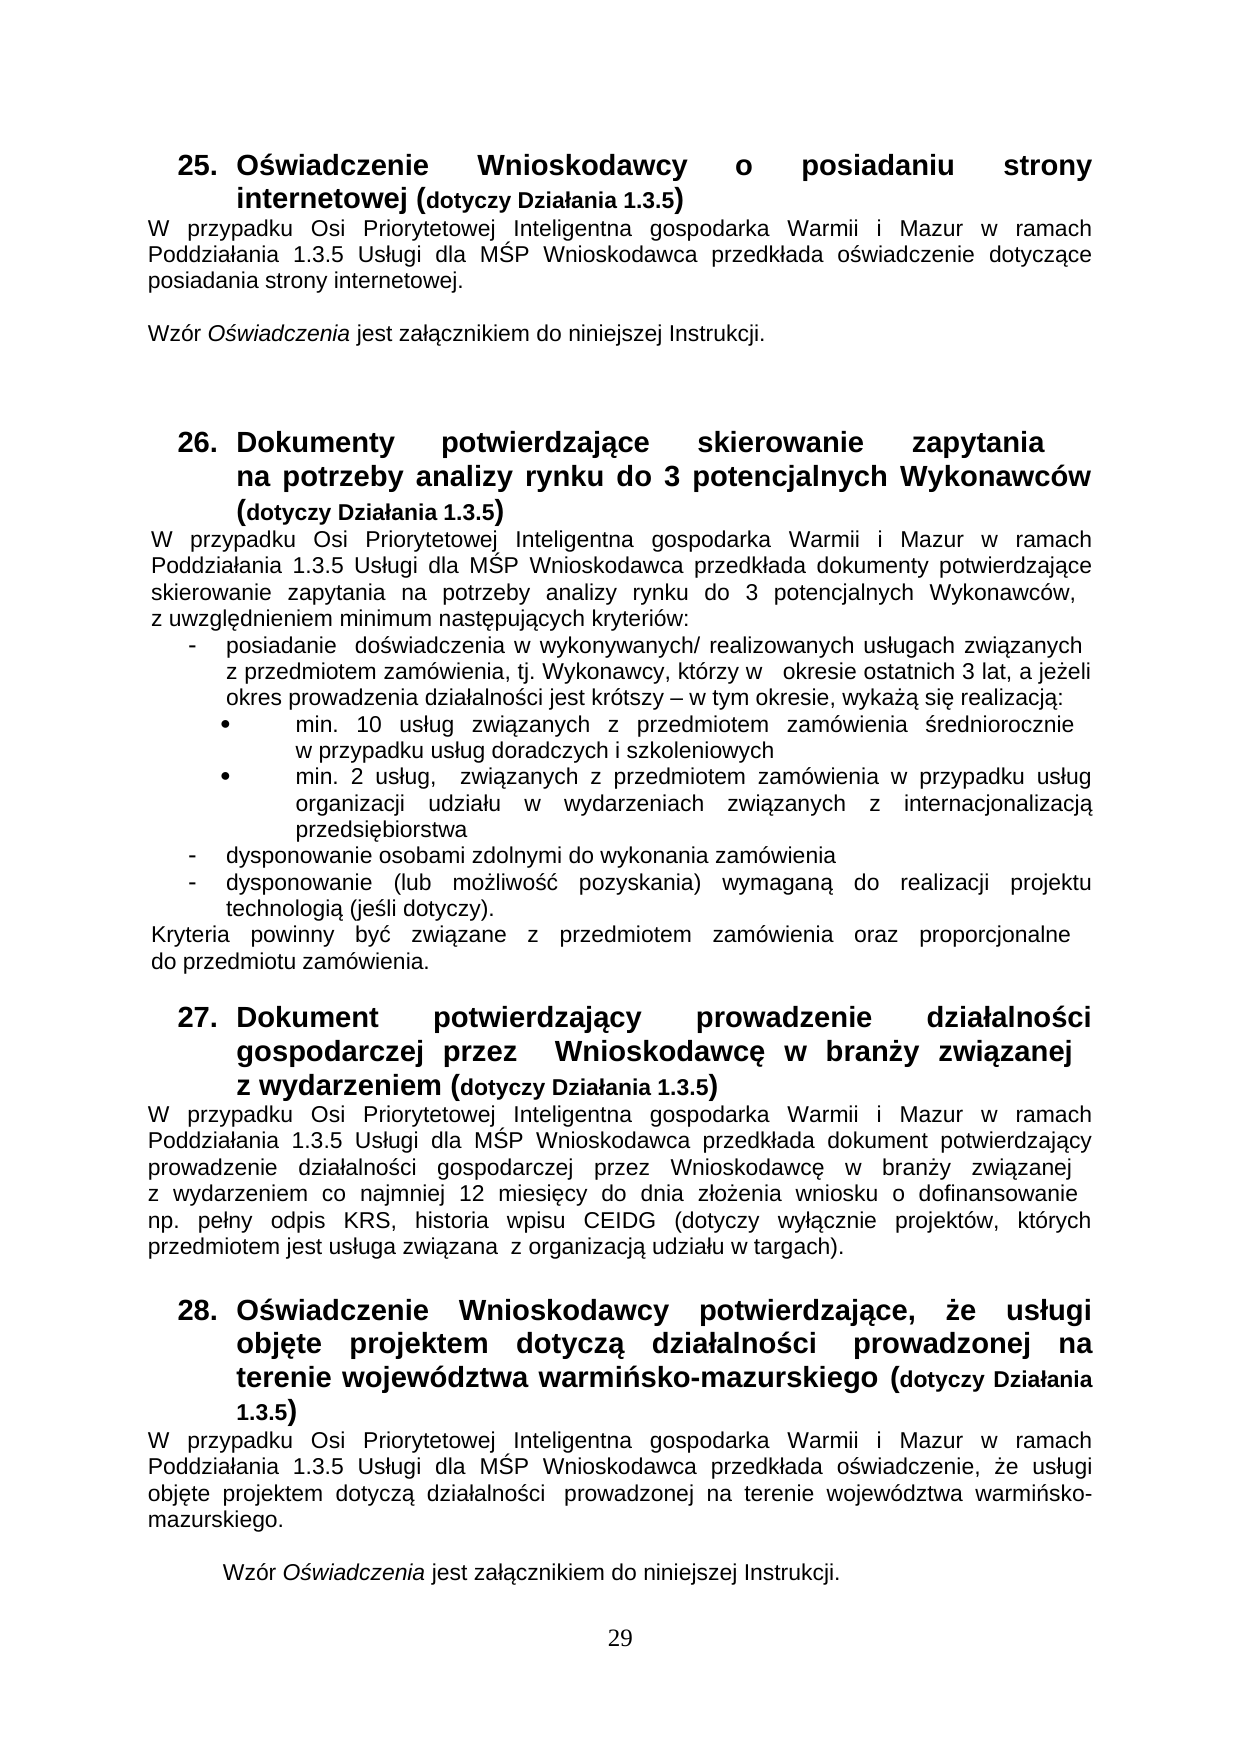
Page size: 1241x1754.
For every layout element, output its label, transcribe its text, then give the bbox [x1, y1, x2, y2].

list Dokument potwierdzający prowadzenie działalności gospodarczej przez Wnioskodawcę w branży związanej z wydarzeniem (dotyczy Działania 1.3.5) [177, 1001, 1093, 1101]
text Wzór Oświadczenia jest załącznikiem do niniejszej Instrukcji. [148, 294, 1093, 346]
list min. 10 usług związanych z przedmiotem zamówienia średniorocznie w przypadku usług doradczych i szkoleniowych [221, 711, 1093, 763]
list dysponowanie osobami zdolnymi do wykonania zamówienia [188, 842, 1093, 869]
list Oświadczenie Wnioskodawcy o posiadaniu strony internetowej (dotyczy Działania 1.3.5) [177, 148, 1093, 215]
text W przypadku Osi Priorytetowej Inteligentna gospodarka Warmii i Mazur w ramach Poddziałania 1.3.5 Usługi dla MŚP Wnioskodawca przedkłada dokumenty potwierdzające skierowanie zapytania na potrzeby analizy rynku do 3 potencjalnych Wykonawców, z uwzględnieniem minimum następujących kryteriów: [151, 526, 1093, 632]
text W przypadku Osi Priorytetowej Inteligentna gospodarka Warmii i Mazur w ramach Poddziałania 1.3.5 Usługi dla MŚP Wnioskodawca przedkłada oświadczenie, że usługi objęte projektem dotyczą działalności prowadzonej na terenie województwa warmińsko-mazurskiego. [148, 1427, 1093, 1532]
text W przypadku Osi Priorytetowej Inteligentna gospodarka Warmii i Mazur w ramach Poddziałania 1.3.5 Usługi dla MŚP Wnioskodawca przedkłada dokument potwierdzający prowadzenie działalności gospodarczej przez Wnioskodawcę w branży związanej z wydarzeniem co najmniej 12 miesięcy do dnia złożenia wniosku o dofinansowanie np. pełny odpis KRS, historia wpisu CEIDG (dotyczy wyłącznie projektów, których przedmiotem jest usługa związana z organizacją udziału w targach). [148, 1101, 1093, 1259]
text W przypadku Osi Priorytetowej Inteligentna gospodarka Warmii i Mazur w ramach Poddziałania 1.3.5 Usługi dla MŚP Wnioskodawca przedkłada oświadczenie dotyczące posiadania strony internetowej. [148, 215, 1093, 294]
list min. 2 usług, związanych z przedmiotem zamówienia w przypadku usług organizacji udziału w wydarzeniach związanych z internacjonalizacją przedsiębiorstwa [221, 763, 1093, 842]
text Kryteria powinny być związane z przedmiotem zamówienia oraz proporcjonalne do przedmiotu zamówienia. [151, 921, 1093, 974]
list Wzór Oświadczenia jest załącznikiem do niniejszej Instrukcji. [223, 1532, 1093, 1585]
list posiadanie doświadczenia w wykonywanych/ realizowanych usługach związanych z przedmiotem zamówienia, tj. Wykonawcy, którzy w okresie ostatnich 3 lat, a jeżeli okres prowadzenia działalności jest krótszy – w tym okresie, wykażą się realizacją: [188, 632, 1093, 711]
list Oświadczenie Wnioskodawcy potwierdzające, że usługi objęte projektem dotyczą działalności prowadzonej na terenie województwa warmińsko-mazurskiego (dotyczy Działania 1.3.5) [177, 1293, 1093, 1427]
list Dokumenty potwierdzające skierowanie zapytania na potrzeby analizy rynku do 3 potencjalnych Wykonawców (dotyczy Działania 1.3.5) [177, 426, 1093, 526]
list dysponowanie (lub możliwość pozyskania) wymaganą do realizacji projektu technologią (jeśli dotyczy). [188, 869, 1093, 921]
